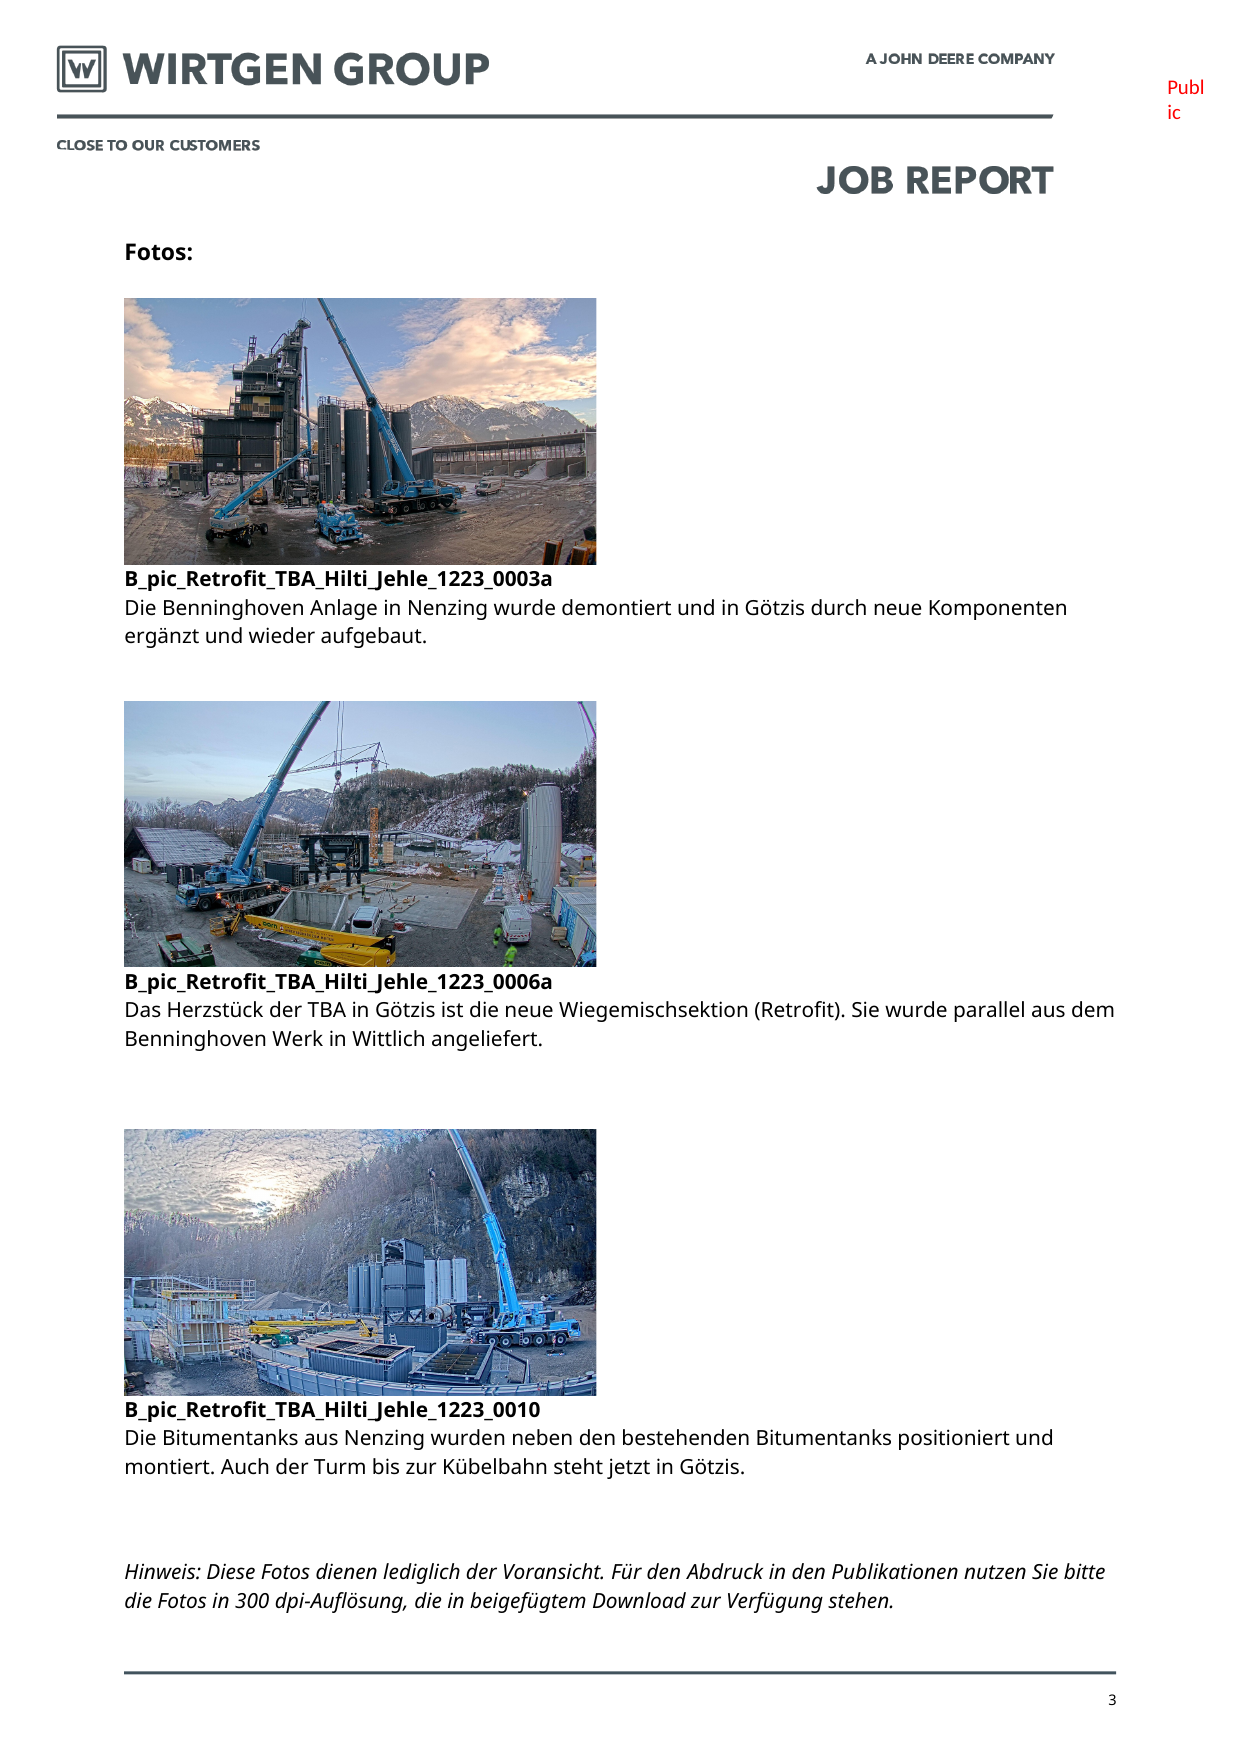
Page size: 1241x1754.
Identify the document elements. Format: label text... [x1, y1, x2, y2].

picture [124, 298, 597, 565]
picture [53, 45, 1062, 196]
text Das Herzstück der TBA in Götzis ist die neue Wiegemischsektion (Retrofit). Sie wurde parallel aus dem Benninghoven Werk in Wittlich angeliefert. [124, 995, 1116, 1052]
text Die Bitumentanks aus Nenzing wurden neben den bestehenden Bitumentanks positioniert und montiert. Auch der Turm bis zur Kübelbahn steht jetzt in Götzis. [124, 1423, 1116, 1480]
picture [124, 1129, 597, 1396]
picture [124, 701, 597, 967]
text Hinweis: Diese Fotos dienen lediglich der Voransicht. Für den Abdruck in den Publikationen nutzen Sie bitte die Fotos in 300 dpi-Auflösung, die in beigefügtem Download zur Verfügung stehen. [124, 1557, 1116, 1614]
text Fotos: [124, 236, 1116, 267]
